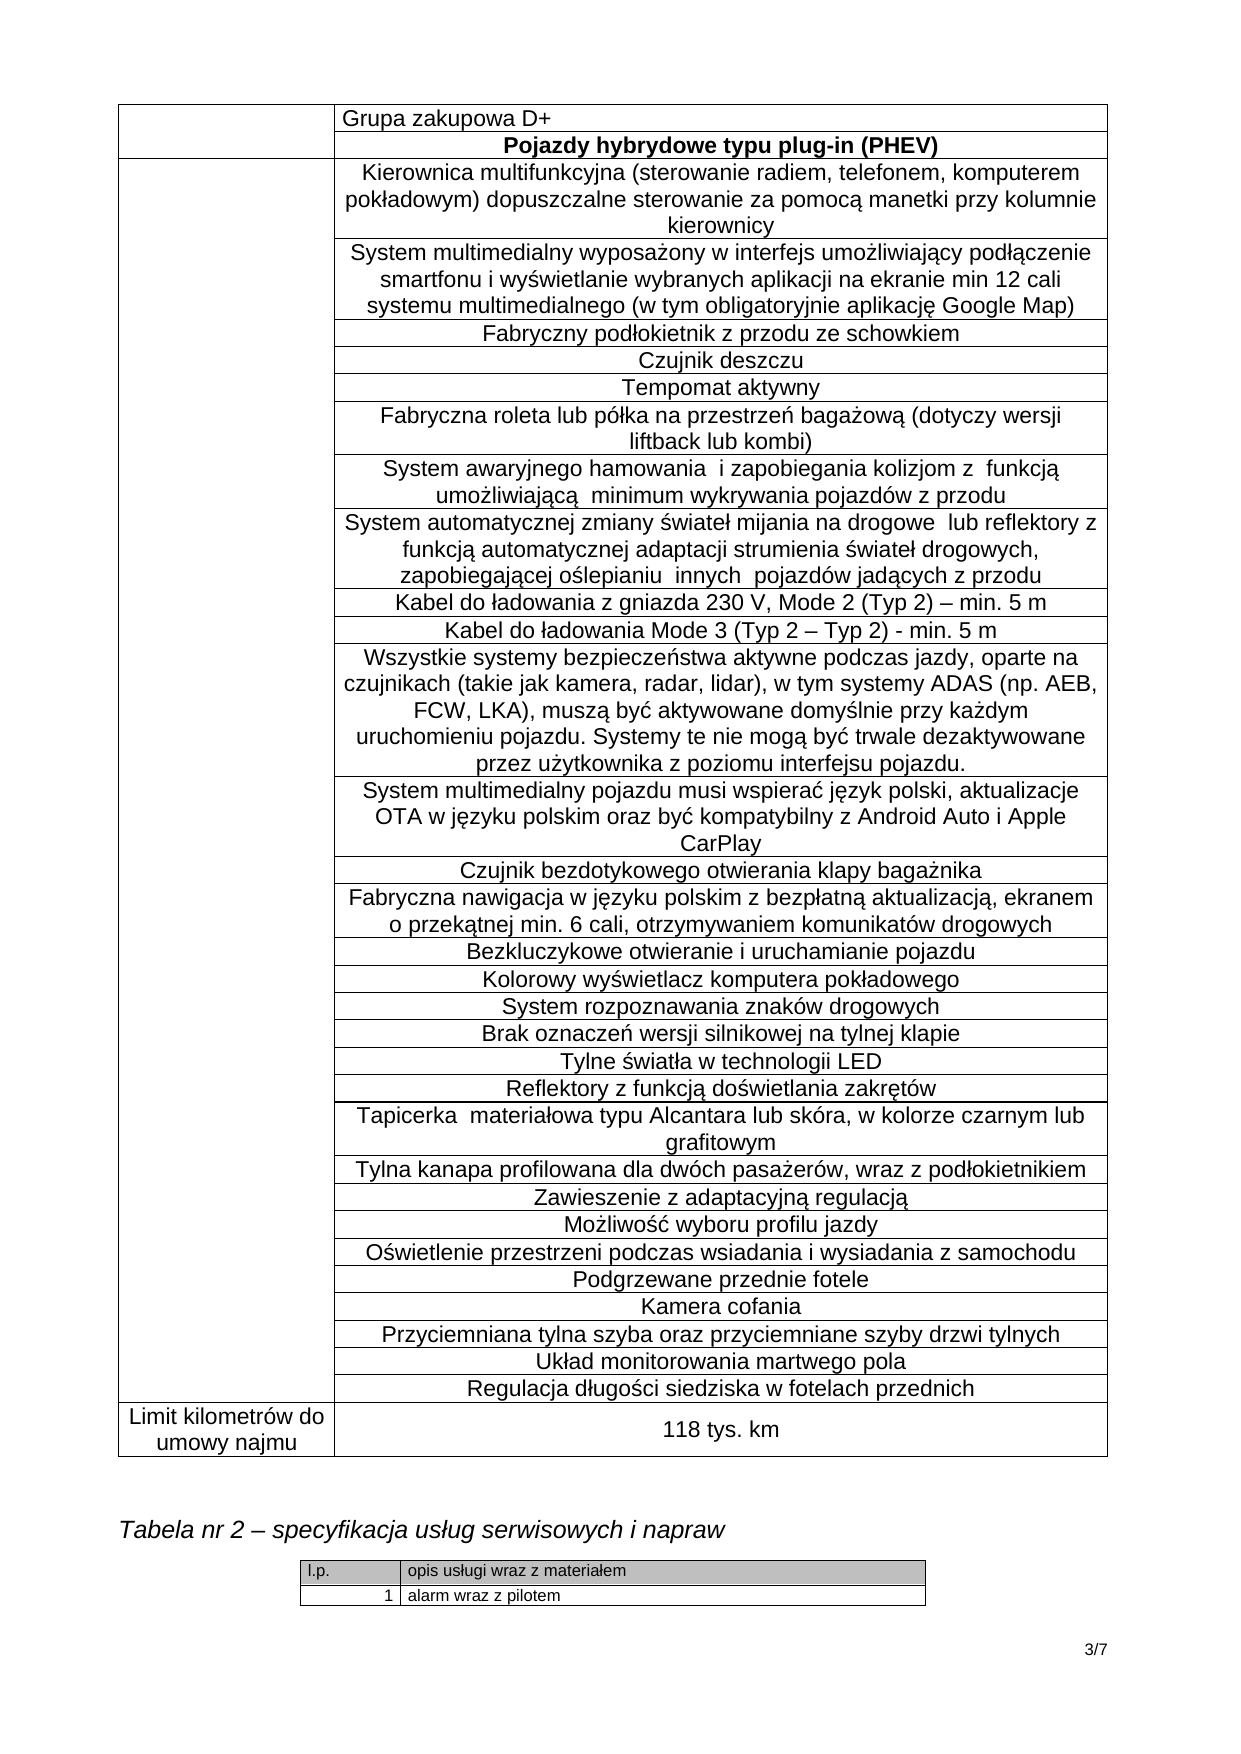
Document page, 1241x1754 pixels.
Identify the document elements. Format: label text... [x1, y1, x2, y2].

table_cell System rozpoznawania znaków drogowych [335, 993, 1107, 1019]
table_cell System automatycznej zmiany świateł mijania na drogowe lub reflektory z funkcją automatycznej adaptacji strumienia świateł drogowych, zapobiegającej oślepianiu innych pojazdów jadących z przodu [335, 509, 1107, 588]
table_cell System multimedialny wyposażony w interfejs umożliwiający podłączenie smartfonu i wyświetlanie wybranych aplikacji na ekranie min 12 cali systemu multimedialnego (w tym obligatoryjnie aplikację Google Map) [335, 239, 1107, 318]
table_cell Tylne światła w technologii LED [335, 1048, 1107, 1074]
table_cell Fabryczny podłokietnik z przodu ze schowkiem [335, 320, 1107, 346]
table_header [119, 105, 334, 158]
table_cell Tempomat aktywny [335, 374, 1107, 401]
table_header l.p. [301, 1561, 400, 1584]
table_header Grupa zakupowa D+ [335, 105, 1107, 131]
table_cell Podgrzewane przednie fotele [335, 1266, 1107, 1292]
table_cell Limit kilometrów do umowy najmu [119, 1403, 334, 1456]
table_cell Reflektory z funkcją doświetlania zakrętów [335, 1075, 1107, 1101]
table_cell Tylna kanapa profilowana dla dwóch pasażerów, wraz z podłokietnikiem [335, 1156, 1107, 1183]
table_cell Kolorowy wyświetlacz komputera pokładowego [335, 966, 1107, 992]
table_cell Oświetlenie przestrzeni podczas wsiadania i wysiadania z samochodu [335, 1239, 1107, 1265]
table_cell Przyciemniana tylna szyba oraz przyciemniane szyby drzwi tylnych [335, 1321, 1107, 1347]
table_cell Fabryczna nawigacja w języku polskim z bezpłatną aktualizacją, ekranem o przekątnej min. 6 cali, otrzymywaniem komunikatów drogowych [335, 884, 1107, 937]
table_cell System awaryjnego hamowania i zapobiegania kolizjom z funkcją umożliwiającą minimum wykrywania pojazdów z przodu [335, 455, 1107, 508]
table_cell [401, 1586, 925, 1605]
table_cell 1 [301, 1586, 400, 1605]
table_cell Wszystkie systemy bezpieczeństwa aktywne podczas jazdy, oparte na czujnikach (takie jak kamera, radar, lidar), w tym systemy ADAS (np. AEB, FCW, LKA), muszą być aktywowane domyślnie przy każdym uruchomieniu pojazdu. Systemy te nie mogą być trwale dezaktywowane przez użytkownika z poziomu interfejsu pojazdu. [335, 644, 1107, 776]
table_cell Pojazdy hybrydowe typu plug-in (PHEV) [335, 132, 1107, 158]
table_cell Kabel do ładowania Mode 3 (Typ 2 – Typ 2) - min. 5 m [335, 617, 1107, 643]
table_header opis usługi wraz z materiałem [401, 1561, 925, 1584]
table_cell Układ monitorowania martwego pola [335, 1348, 1107, 1374]
table_cell Kierownica multifunkcyjna (sterowanie radiem, telefonem, komputerem pokładowym) dopuszczalne sterowanie za pomocą manetki przy kolumnie kierownicy [335, 159, 1107, 238]
table_cell 118 tys. km [335, 1403, 1107, 1456]
table_cell Czujnik deszczu [335, 347, 1107, 373]
table_cell Tapicerka materiałowa typu Alcantara lub skóra, w kolorze czarnym lub grafitowym [335, 1103, 1107, 1155]
table_cell Zawieszenie z adaptacyjną regulacją [335, 1184, 1107, 1210]
table_cell Kamera cofania [335, 1293, 1107, 1319]
table_cell Możliwość wyboru profilu jazdy [335, 1211, 1107, 1237]
table_cell Czujnik bezdotykowego otwierania klapy bagażnika [335, 857, 1107, 883]
table_cell System multimedialny pojazdu musi wspierać język polski, aktualizacje OTA w języku polskim oraz być kompatybilny z Android Auto i Apple CarPlay [335, 777, 1107, 856]
table_cell Kabel do ładowania z gniazda 230 V, Mode 2 (Typ 2) – min. 5 m [335, 589, 1107, 616]
table_cell Brak oznaczeń wersji silnikowej na tylnej klapie [335, 1020, 1107, 1047]
table_cell Regulacja długości siedziska w fotelach przednich [335, 1375, 1107, 1402]
table_cell Bezkluczykowe otwieranie i uruchamianie pojazdu [335, 938, 1107, 964]
text Tabela nr 2 – specyfikacja usług serwisowych i napraw [118, 1514, 1107, 1543]
table_cell Fabryczna roleta lub półka na przestrzeń bagażową (dotyczy wersji liftback lub kombi) [335, 402, 1107, 454]
